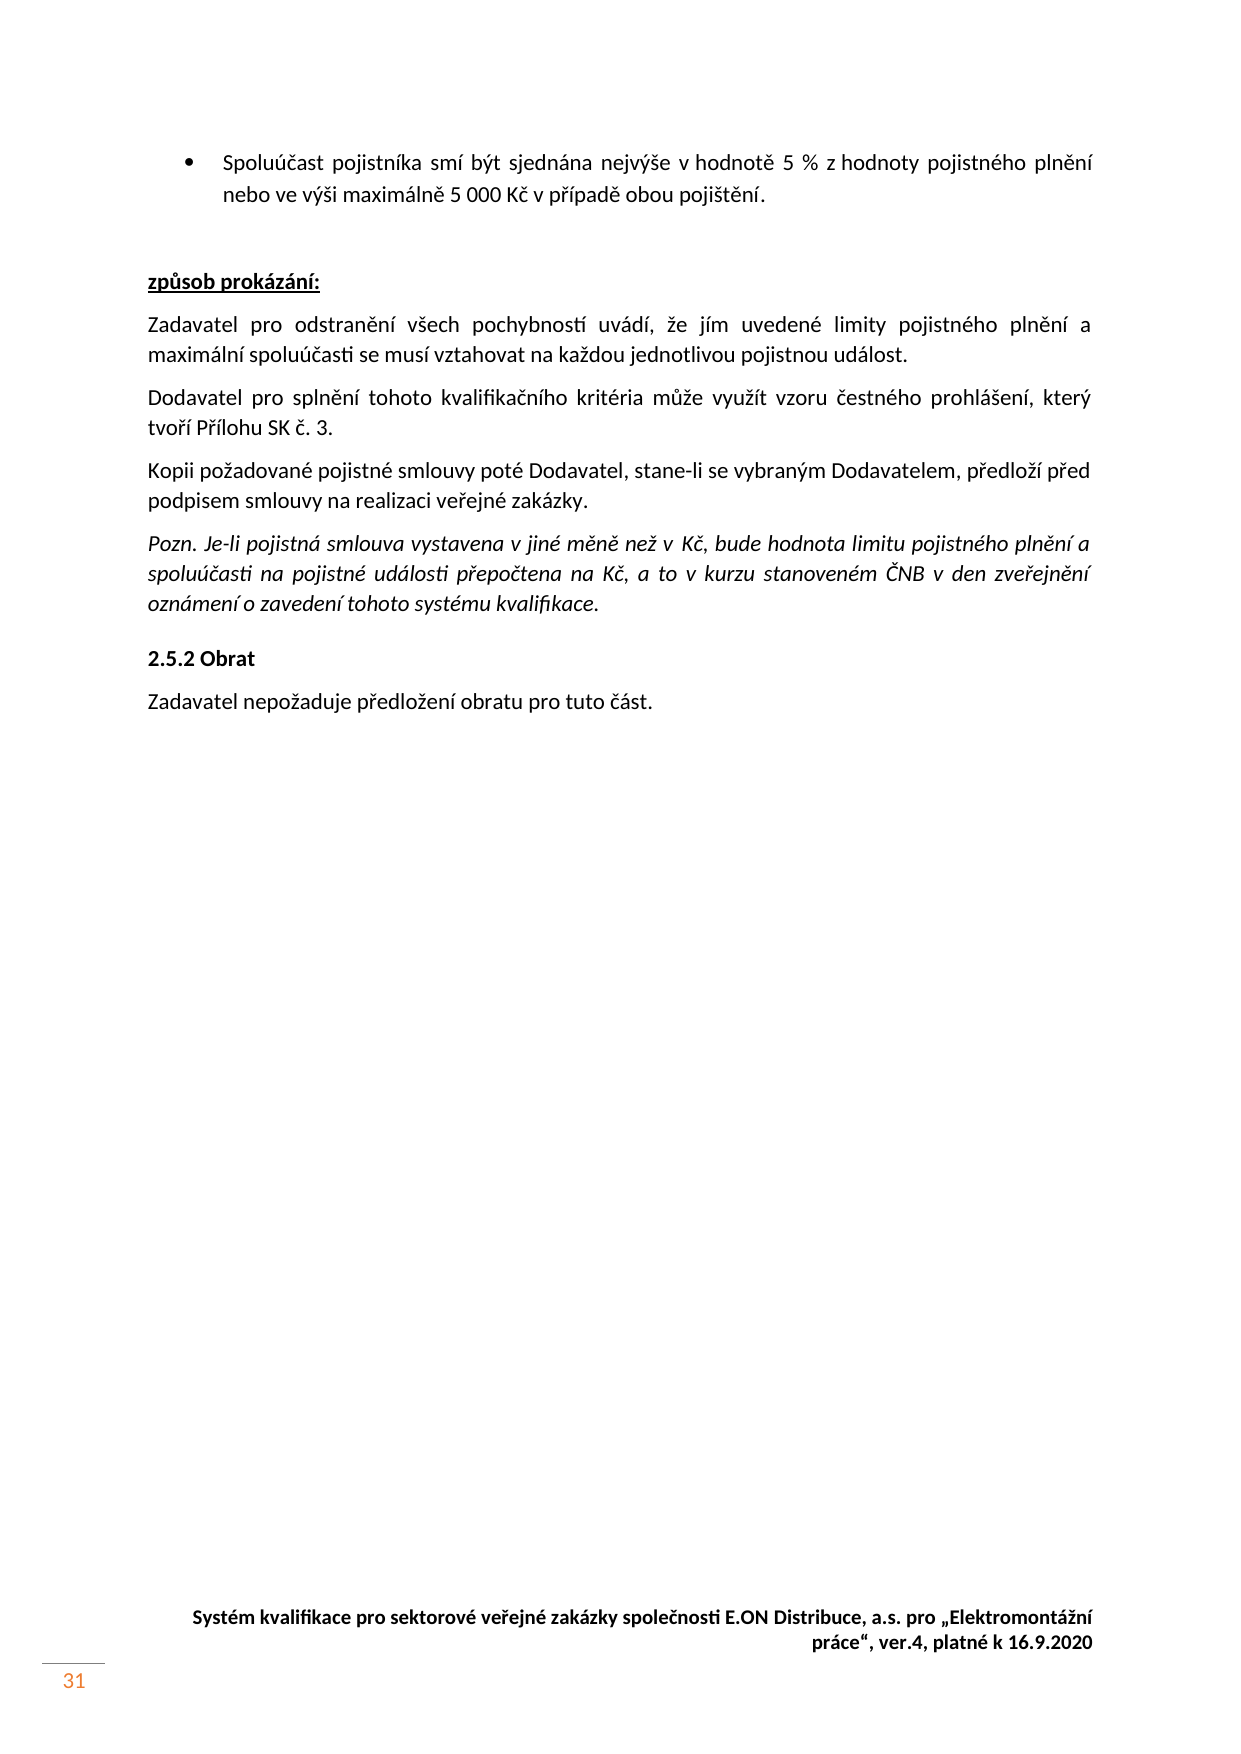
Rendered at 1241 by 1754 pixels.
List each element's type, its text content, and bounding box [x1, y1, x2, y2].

list Dodavatel pro splnění tohoto kvalifikačního kritéria může využít vzoru čestného prohlášení, který tvoří Přílohu SK č. 3. [148, 383, 1093, 441]
list Pozn. Je-li pojistná smlouva vystavena v jiné měně než v Kč, bude hodnota limitu pojistného plnění a spoluúčasti na pojistné události přepočtena na Kč, a to v kurzu stanoveném ČNB v den zveřejnění oznámení o zavedení tohoto systému kvalifikace. [148, 529, 1093, 617]
list způsob prokázání: [148, 267, 1093, 295]
list Zadavatel nepožaduje předložení obratu pro tuto část. [148, 687, 1093, 715]
list Kopii požadované pojistné smlouvy poté Dodavatel, stane-li se vybraným Dodavatelem, předloží před podpisem smlouvy na realizaci veřejné zakázky. [148, 456, 1093, 514]
subtitle 2.5.2 Obrat [148, 644, 1093, 672]
list Zadavatel pro odstranění všech pochybností uvádí, že jím uvedené limity pojistného plnění a maximální spoluúčasti se musí vztahovat na každou jednotlivou pojistnou událost. [148, 310, 1093, 368]
list Spoluúčast pojistníka smí být sjednána nejvýše v hodnotě 5 % z hodnoty pojistného plnění nebo ve výši maximálně 5 000 Kč v případě obou pojištění. [185, 148, 1093, 208]
